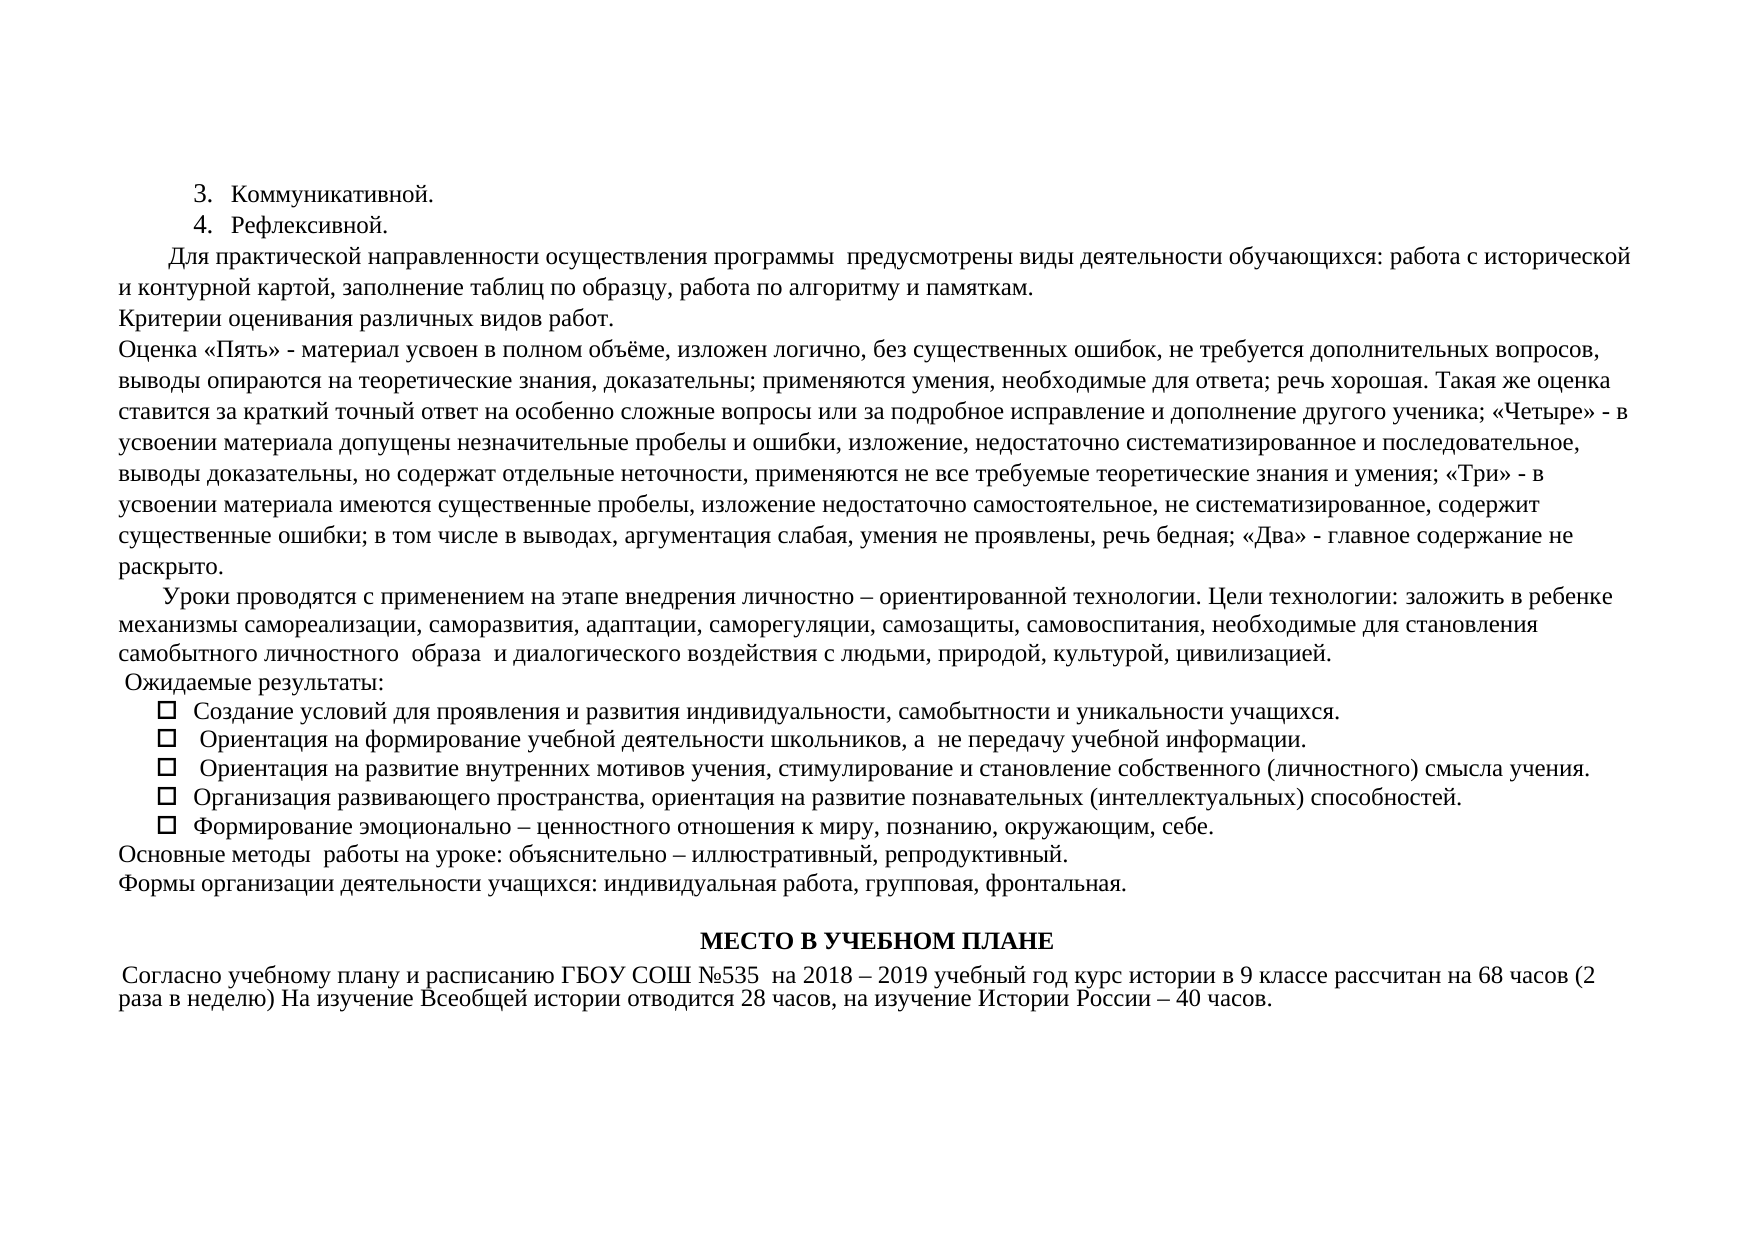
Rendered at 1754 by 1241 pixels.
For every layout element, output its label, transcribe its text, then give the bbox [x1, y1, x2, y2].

text Уроки проводятся с применением на этапе внедрения личностно – ориентированной технологии. Цели технологии: заложить в ребенке механизмы самореализации, саморазвития, адаптации, саморегуляции, самозащиты, самовоспитания, необходимые для становления самобытного личностного образа и диалогического воздействия с людьми, природой, культурой, цивилизацией. [118, 581, 1636, 667]
list Организация развивающего пространства, ориентация на развитие познавательных (интеллектуальных) способностей. [156, 782, 1636, 811]
text Согласно учебному плану и расписанию ГБОУ СОШ №535 на 2018 – 2019 учебный год курс истории в 9 классе рассчитан на 68 часов (2 раза в неделю) На изучение Всеобщей истории отводится 28 часов, на изучение Истории России – 40 часов. [59, 965, 1636, 1011]
text Для практической направленности осуществления программы предусмотрены виды деятельности обучающихся: работа с исторической и контурной картой, заполнение таблиц по образцу, работа по алгоритму и памяткам. [118, 239, 1636, 301]
text Формы организации деятельности учащихся: индивидуальная работа, групповая, фронтальная. [118, 868, 1636, 897]
text Ожидаемые результаты: [118, 667, 1636, 696]
list Ориентация на развитие внутренних мотивов учения, стимулирование и становление собственного (личностного) смысла учения. [156, 753, 1636, 782]
text Критерии оценивания различных видов работ. [118, 301, 1636, 332]
list Формирование эмоционально – ценностного отношения к миру, познанию, окружающим, себе. [156, 811, 1636, 839]
text Основные методы работы на уроке: объяснительно – иллюстративный, репродуктивный. [118, 839, 1636, 868]
list Ориентация на формирование учебной деятельности школьников, а не передачу учебной информации. [156, 724, 1636, 753]
text Оценка «Пять» - материал усвоен в полном объёме, изложен логично, без существенных ошибок, не требуется дополнительных вопросов, выводы опираются на теоретические знания, доказательны; применяются умения, необходимые для ответа; речь хорошая. Такая же оценка ставится за краткий точный ответ на особенно сложные вопросы или за подробное исправление и дополнение другого ученика; «Четыре» - в усвоении материала допущены незначительные пробелы и ошибки, изложение, недостаточно систематизированное и последовательное, выводы доказательны, но содержат отдельные неточности, применяются не все требуемые теоретические знания и умения; «Три» - в усвоении материала имеются существенные пробелы, изложение недостаточно самостоятельное, не систематизированное, содержит существенные ошибки; в том числе в выводах, аргументация слабая, умения не проявлены, речь бедная; «Два» - главное содержание не раскрыто. [118, 332, 1636, 581]
list Коммуникативной. [193, 177, 1635, 208]
text МЕСТО В УЧЕБНОМ ПЛАНЕ [118, 926, 1636, 954]
list Рефлексивной. [193, 208, 1635, 239]
list Создание условий для проявления и развития индивидуальности, самобытности и уникальности учащихся. [156, 696, 1636, 724]
